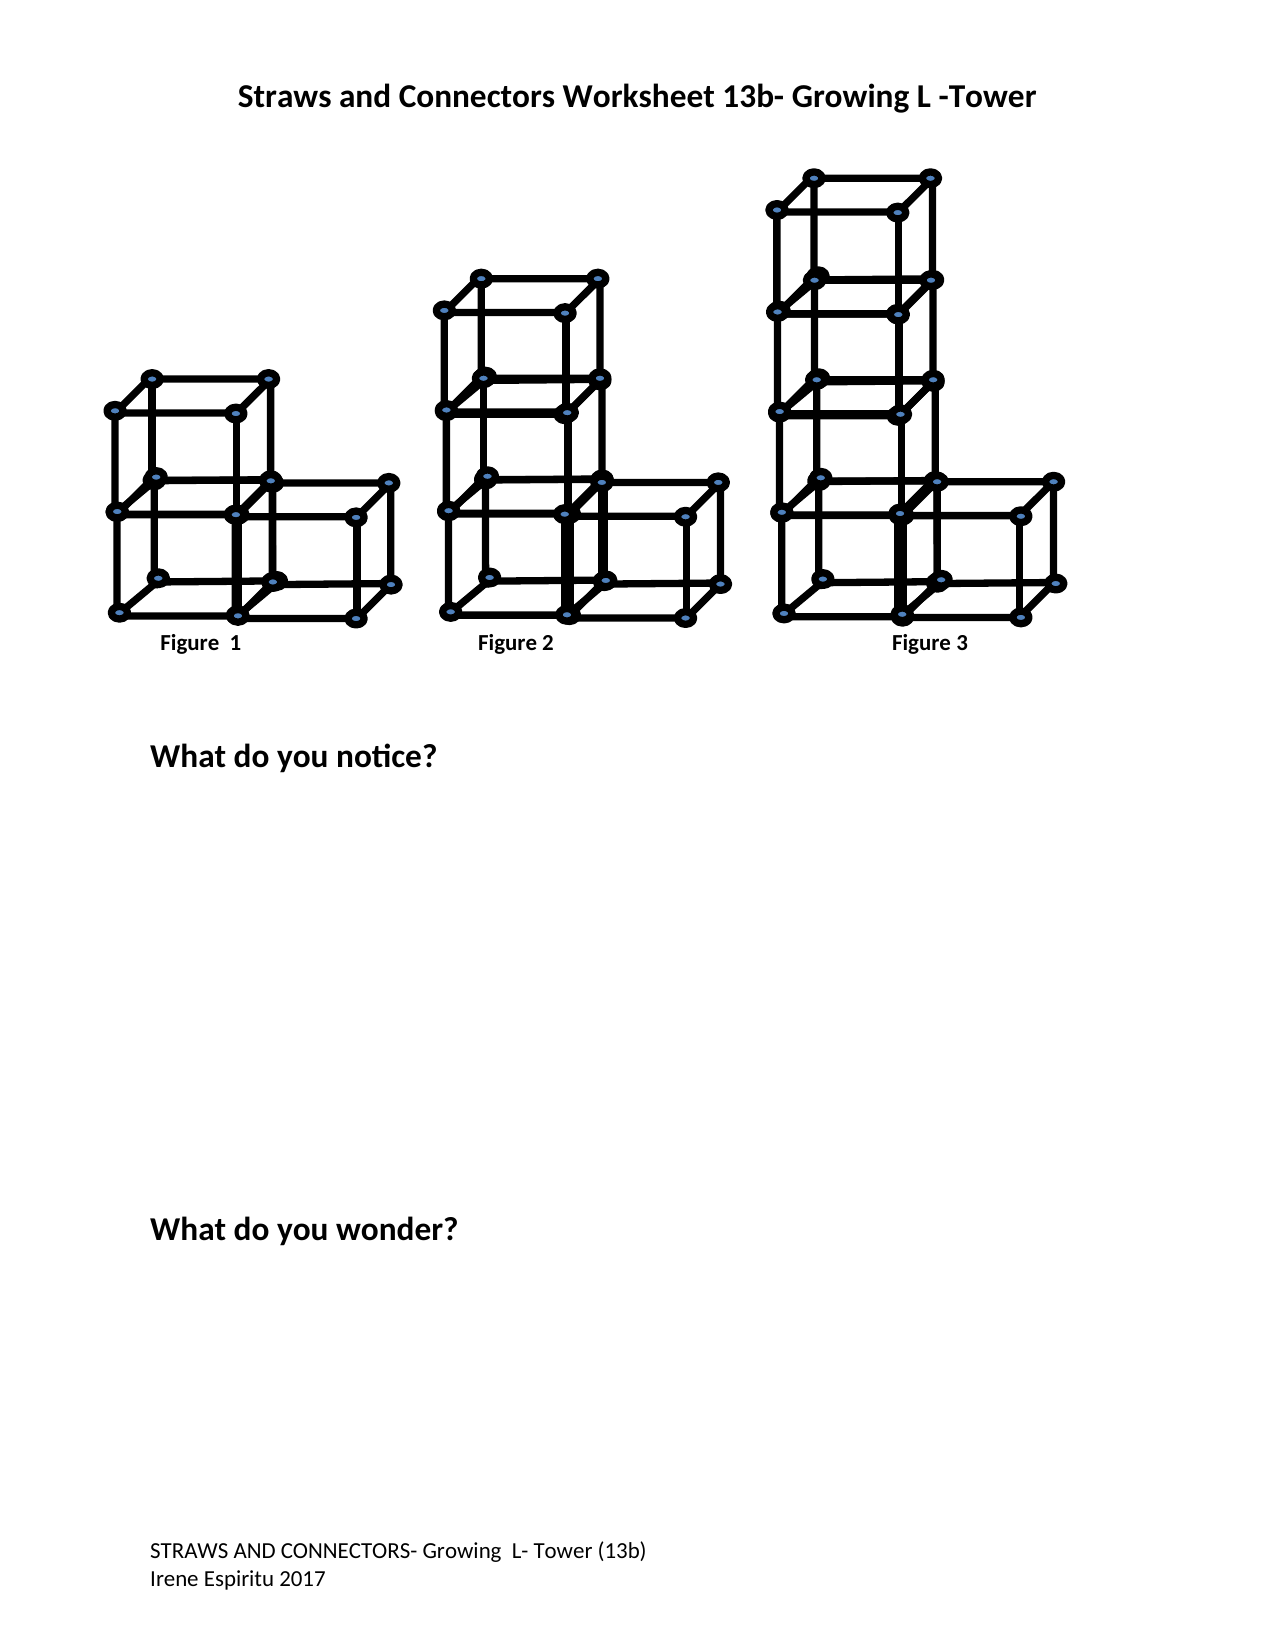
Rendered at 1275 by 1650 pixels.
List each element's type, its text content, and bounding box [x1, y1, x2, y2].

text Figure 1 Figure 2 Figure 3 [150, 628, 1125, 657]
text What do you wonder? [150, 1208, 1125, 1248]
text Straws and Connectors Worksheet 13b- Growing L -Tower [150, 75, 1125, 116]
text What do you notice? [150, 734, 1125, 775]
